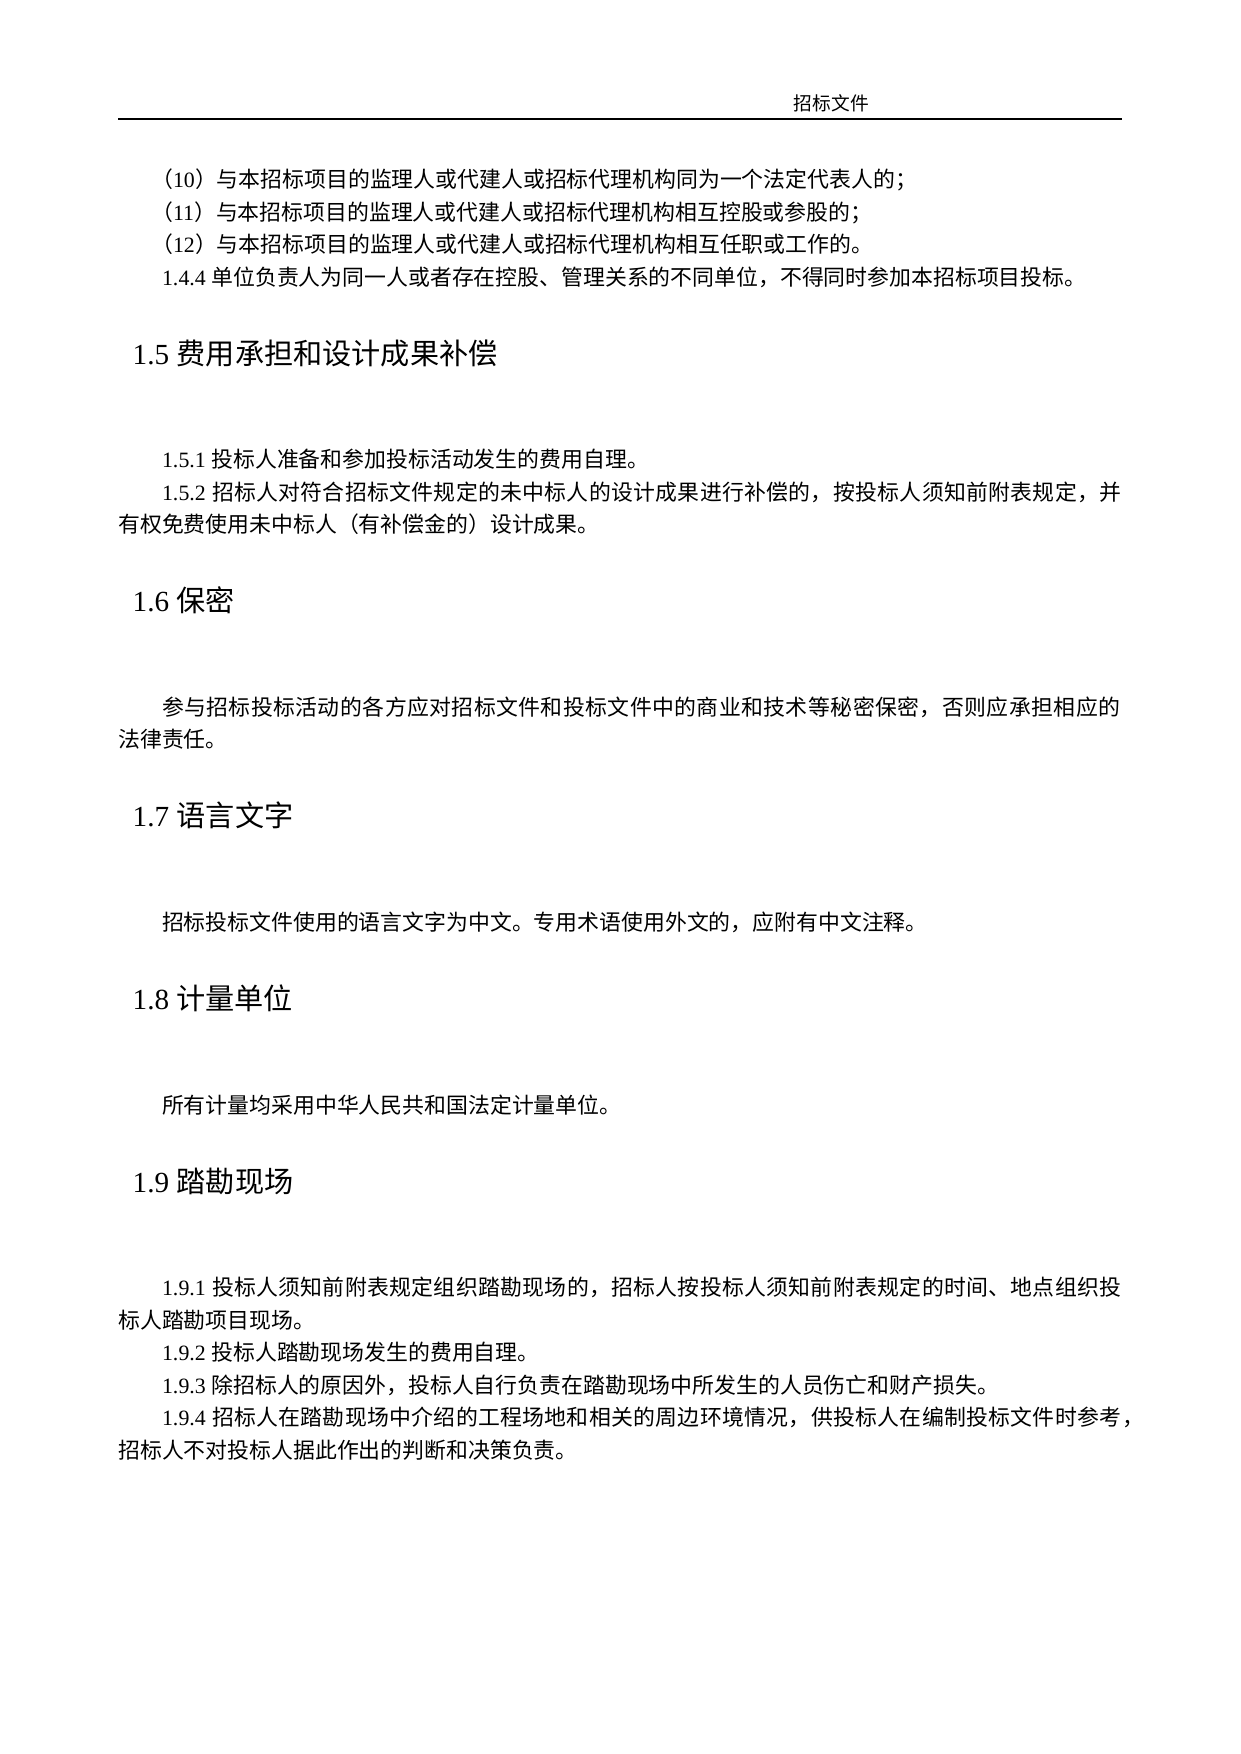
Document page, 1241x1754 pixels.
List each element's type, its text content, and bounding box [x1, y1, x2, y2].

text 1.9.2 投标人踏勘现场发生的费用自理。 [118, 1335, 1122, 1367]
subtitle 1.5 费用承担和设计成果补偿 [118, 319, 1122, 384]
text 1.9.1 投标人须知前附表规定组织踏勘现场的，招标人按投标人须知前附表规定的时间、地点组织投标人踏勘项目现场。 [118, 1270, 1122, 1335]
subtitle 1.9 踏勘现场 [118, 1147, 1122, 1212]
text 1.5.1 投标人准备和参加投标活动发生的费用自理。 [118, 442, 1122, 474]
text （11）与本招标项目的监理人或代建人或招标代理机构相互控股或参股的； [118, 194, 1122, 227]
text 招标投标文件使用的语言文字为中文。专用术语使用外文的，应附有中文注释。 [118, 905, 1122, 937]
text 1.5.2 招标人对符合招标文件规定的未中标人的设计成果进行补偿的，按投标人须知前附表规定，并有权免费使用未中标人（有补偿金的）设计成果。 [118, 474, 1122, 539]
text 1.9.3 除招标人的原因外，投标人自行负责在踏勘现场中所发生的人员伤亡和财产损失。 [118, 1367, 1122, 1400]
subtitle 1.6 保密 [118, 567, 1122, 632]
text 1.4.4 单位负责人为同一人或者存在控股、管理关系的不同单位，不得同时参加本招标项目投标。 [118, 259, 1122, 292]
text （12）与本招标项目的监理人或代建人或招标代理机构相互任职或工作的。 [118, 227, 1122, 259]
text 1.9.4 招标人在踏勘现场中介绍的工程场地和相关的周边环境情况，供投标人在编制投标文件时参考，招标人不对投标人据此作出的判断和决策负责。 [118, 1400, 1122, 1465]
text 参与招标投标活动的各方应对招标文件和投标文件中的商业和技术等秘密保密，否则应承担相应的法律责任。 [118, 689, 1122, 754]
subtitle 1.8 计量单位 [118, 964, 1122, 1029]
text 所有计量均采用中华人民共和国法定计量单位。 [118, 1087, 1122, 1120]
text （10）与本招标项目的监理人或代建人或招标代理机构同为一个法定代表人的； [118, 162, 1122, 194]
subtitle 1.7 语言文字 [118, 782, 1122, 847]
